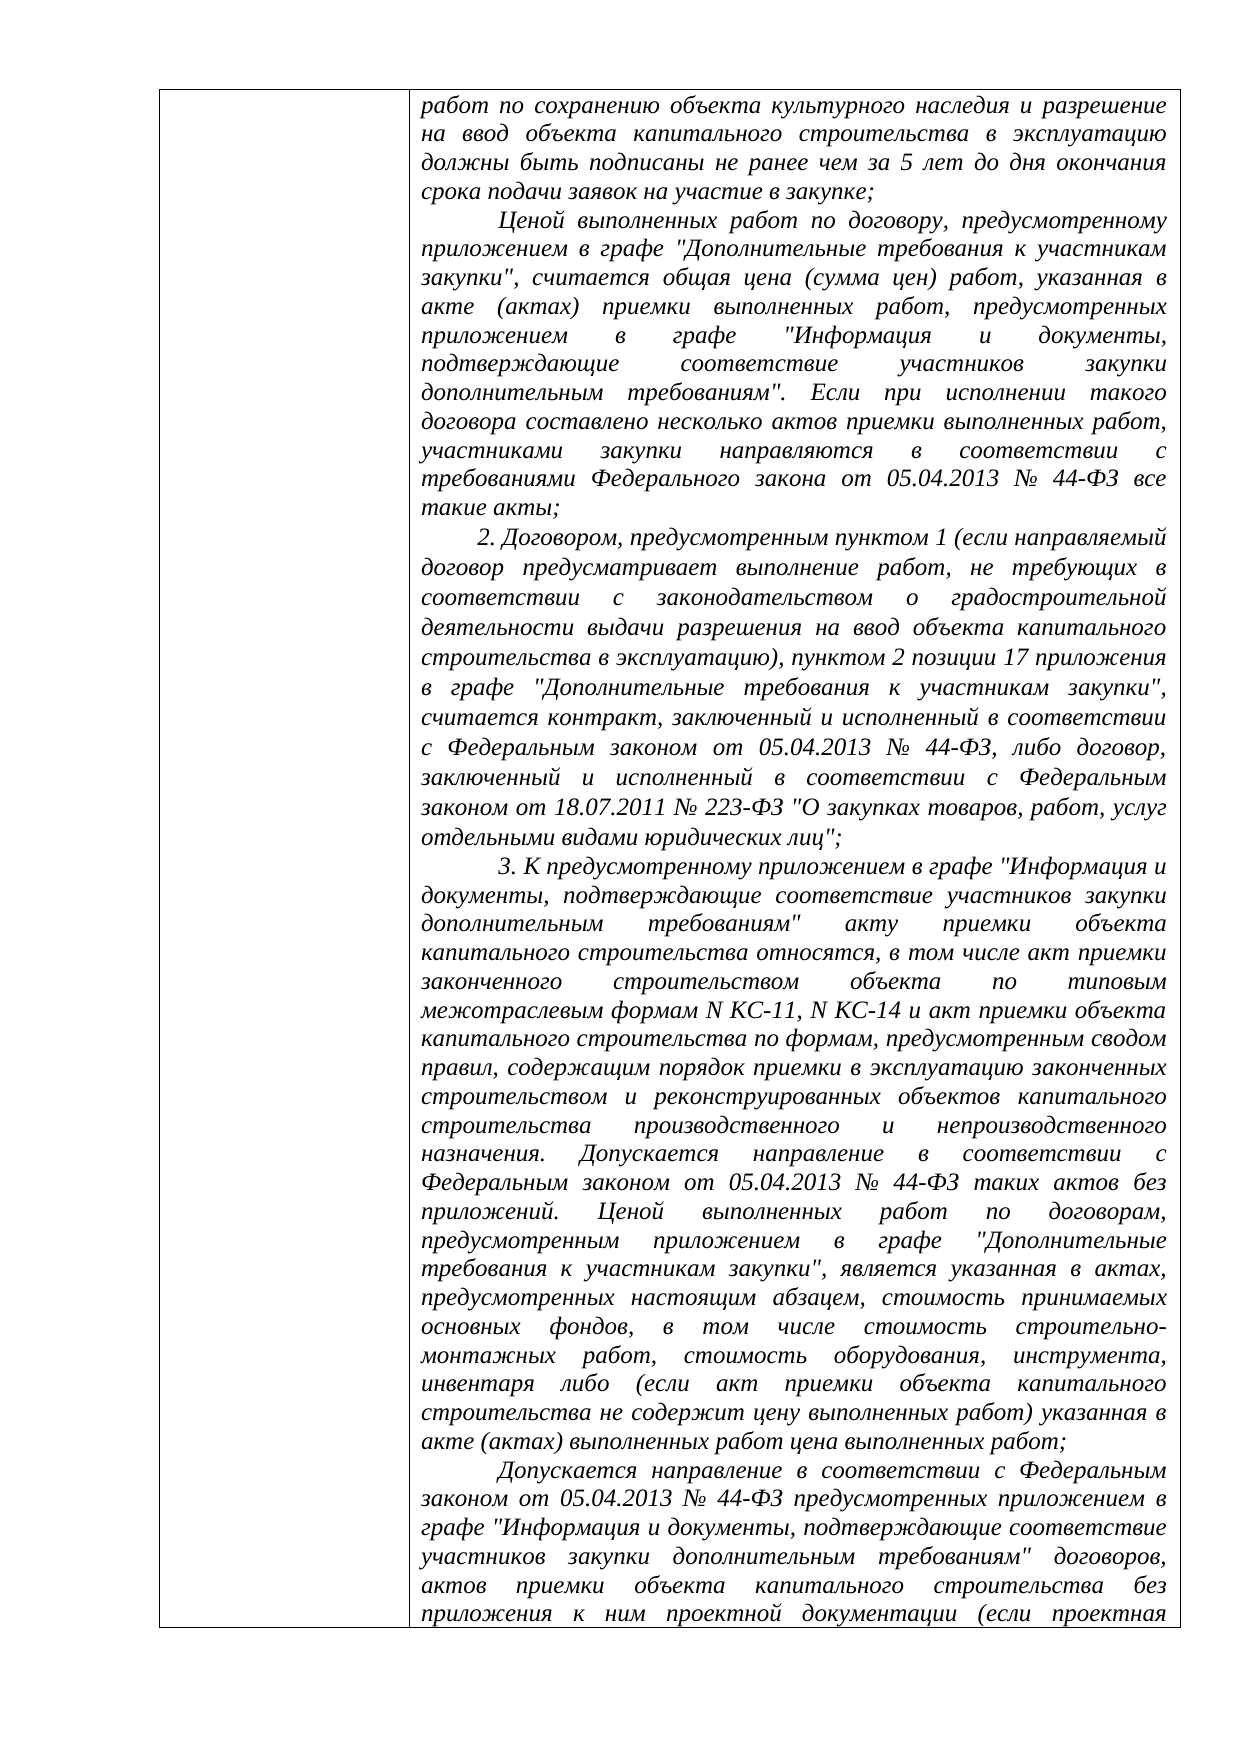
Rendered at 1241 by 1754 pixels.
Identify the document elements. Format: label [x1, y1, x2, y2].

table_cell [410, 90, 1180, 1627]
table_cell [160, 90, 409, 1627]
